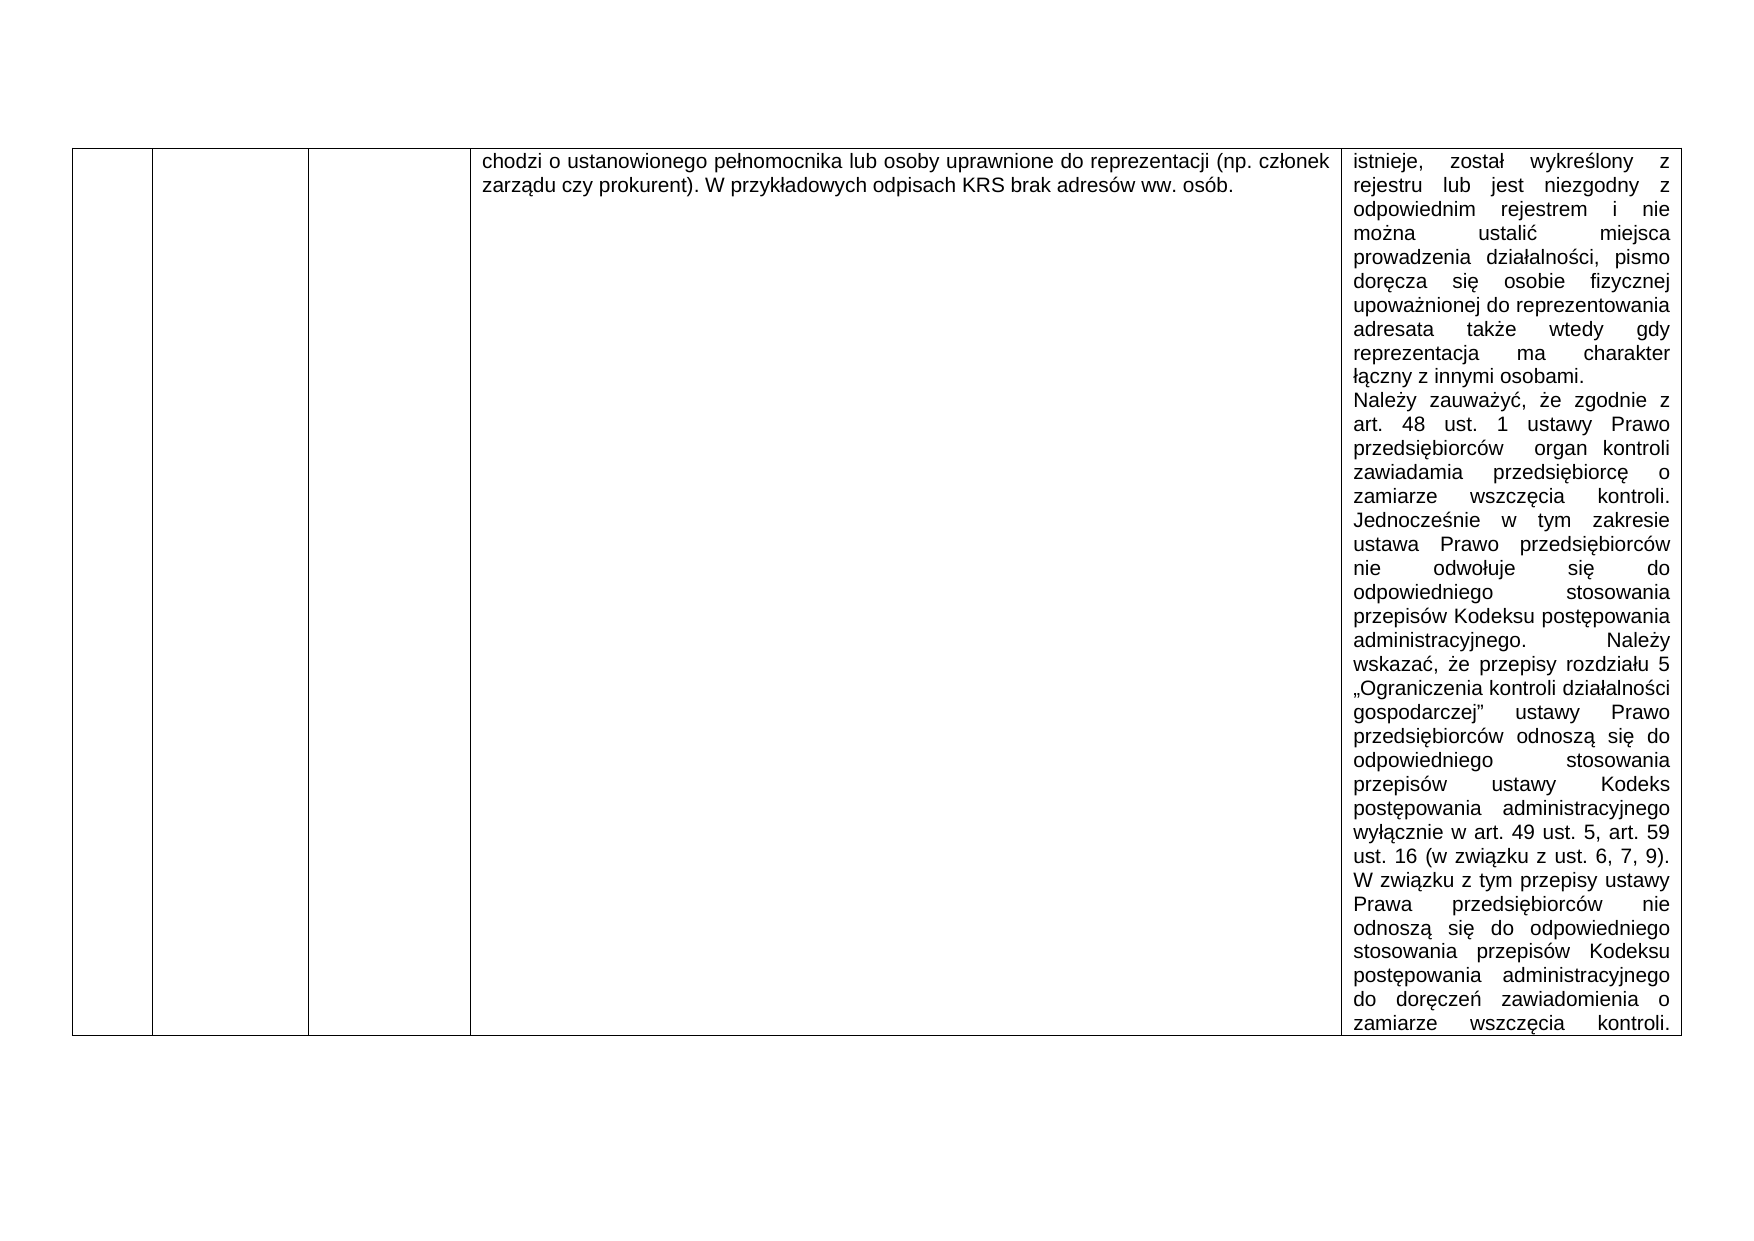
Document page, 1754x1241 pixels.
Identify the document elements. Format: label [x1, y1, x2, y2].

table_cell [1342, 149, 1681, 1035]
table_cell [153, 149, 308, 1035]
table_cell [471, 149, 1341, 1035]
table_cell [73, 149, 152, 1035]
table_cell [309, 149, 470, 1035]
